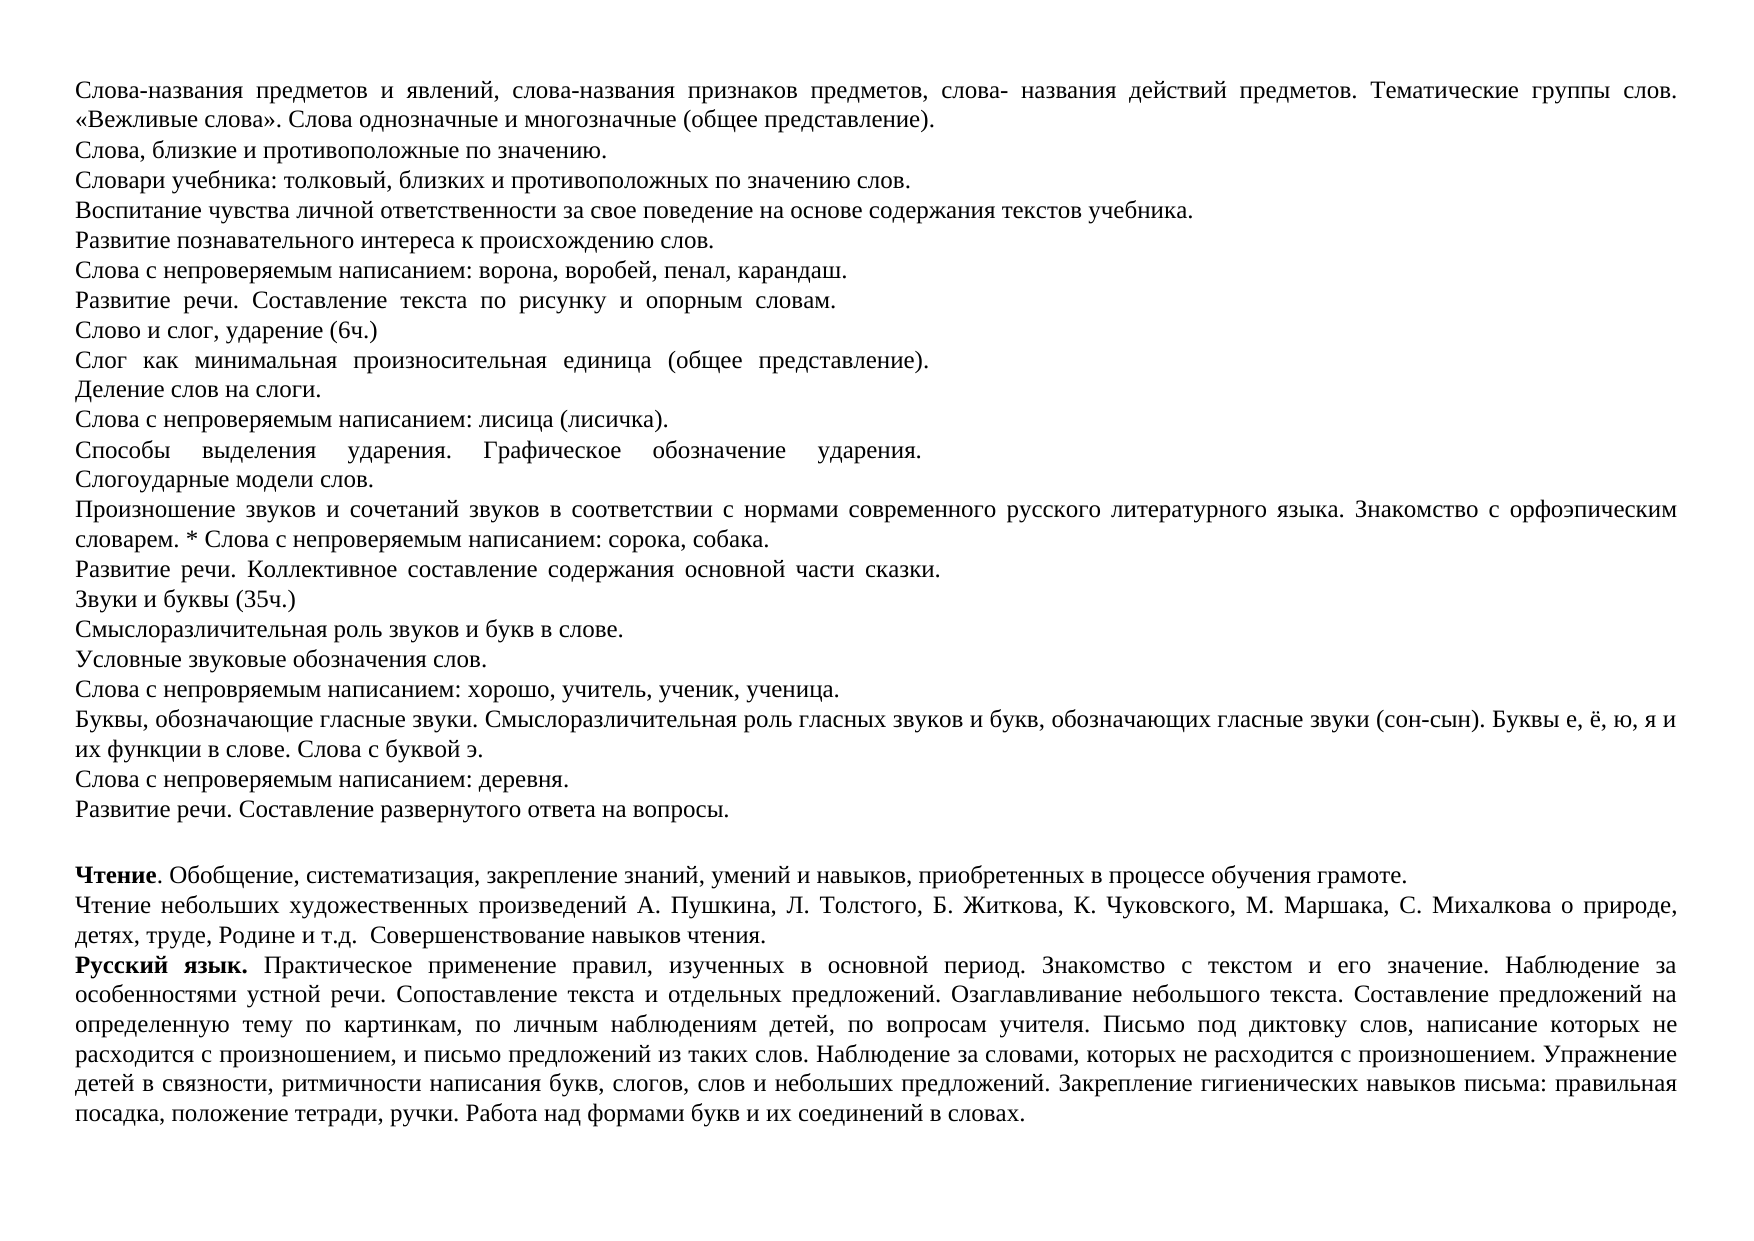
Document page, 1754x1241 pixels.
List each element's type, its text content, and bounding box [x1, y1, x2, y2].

text Развитие речи. Составление текста по рисунку и опорным словам. Слово и слог, ударение (6ч.) [75, 285, 838, 343]
text Произношение звуков и сочетаний звуков в соответствии с нормами современного русского литературного языка. Знакомство с орфоэпическим словарем. * Слова с непроверяемым написанием: сорока, собака. [75, 494, 1679, 553]
text Смыслоразличительная роль звуков и букв в слове. [75, 614, 1679, 642]
text Развитие речи. Коллективное составление содержания основной части сказки. Звуки и буквы (35ч.) [75, 554, 942, 612]
text Чтение. Обобщение, систематизация, закрепление знаний, умений и навыков, приобретенных в процессе обучения грамоте. [75, 860, 1679, 889]
text Слог как минимальная произносительная единица (общее представление). Деление слов на слоги. [75, 345, 930, 403]
text Способы выделения ударения. Графическое обозначение ударения. Слогоударные модели слов. [75, 435, 922, 493]
text Воспитание чувства личной ответственности за свое поведение на основе содержания текстов учебника. [75, 195, 1679, 224]
text Развитие речи. Составление развернутого ответа на вопросы. [75, 794, 1679, 823]
text Русский язык. Практическое применение правил, изученных в основной период. Знакомство с текстом и его значение. Наблюдение за особенностями устной речи. Сопоставление текста и отдельных предложений. Озаглавливание небольшого текста. Составление предложений на определенную тему по картинкам, по личным наблюдениям детей, по вопросам учителя. Письмо под диктовку слов, написание которых не расходится с произношением, и письмо предложений из таких слов. Наблюдение за словами, которых не расходится с произношением. Упражнение детей в связности, ритмичности написания букв, слогов, слов и небольших предложений. Закрепление гигиенических навыков письма: правильная посадка, положение тетради, ручки. Работа над формами букв и их соединений в словах. [75, 950, 1679, 1127]
text Слова с непроверяемым написанием: ворона, воробей, пенал, карандаш. [75, 255, 1679, 284]
text Слова с непроверяемым написанием: лисица (лисичка). [75, 404, 1679, 433]
text Чтение небольших художественных произведений А. Пушкина, Л. Толстого, Б. Житкова, К. Чуковского, М. Маршака, С. Михалкова о природе, детях, труде, Родине и т.д. Совершенствование навыков чтения. [75, 890, 1679, 948]
text Словари учебника: толковый, близких и противоположных по значению слов. [75, 165, 1679, 193]
text Слова с непровряемым написанием: хорошо, учитель, ученик, ученица. [75, 674, 1679, 703]
text Слова-названия предметов и явлений, слова-названия признаков предметов, слова- названия действий предметов. Тематические группы слов. «Вежливые слова». Слова однозначные и многозначные (общее представление). [75, 75, 1679, 133]
text Буквы, обозначающие гласные звуки. Смыслоразличительная роль гласных звуков и букв, обозначающих гласные звуки (сон-сын). Буквы е, ё, ю, я и их функции в слове. Слова с буквой э. [75, 704, 1679, 762]
text Слова, близкие и противоположные по значению. [75, 135, 1679, 163]
text Условные звуковые обозначения слов. [75, 644, 1679, 673]
text Развитие познавательного интереса к происхождению слов. [75, 225, 1679, 254]
text Слова с непроверяемым написанием: деревня. [75, 764, 1679, 792]
